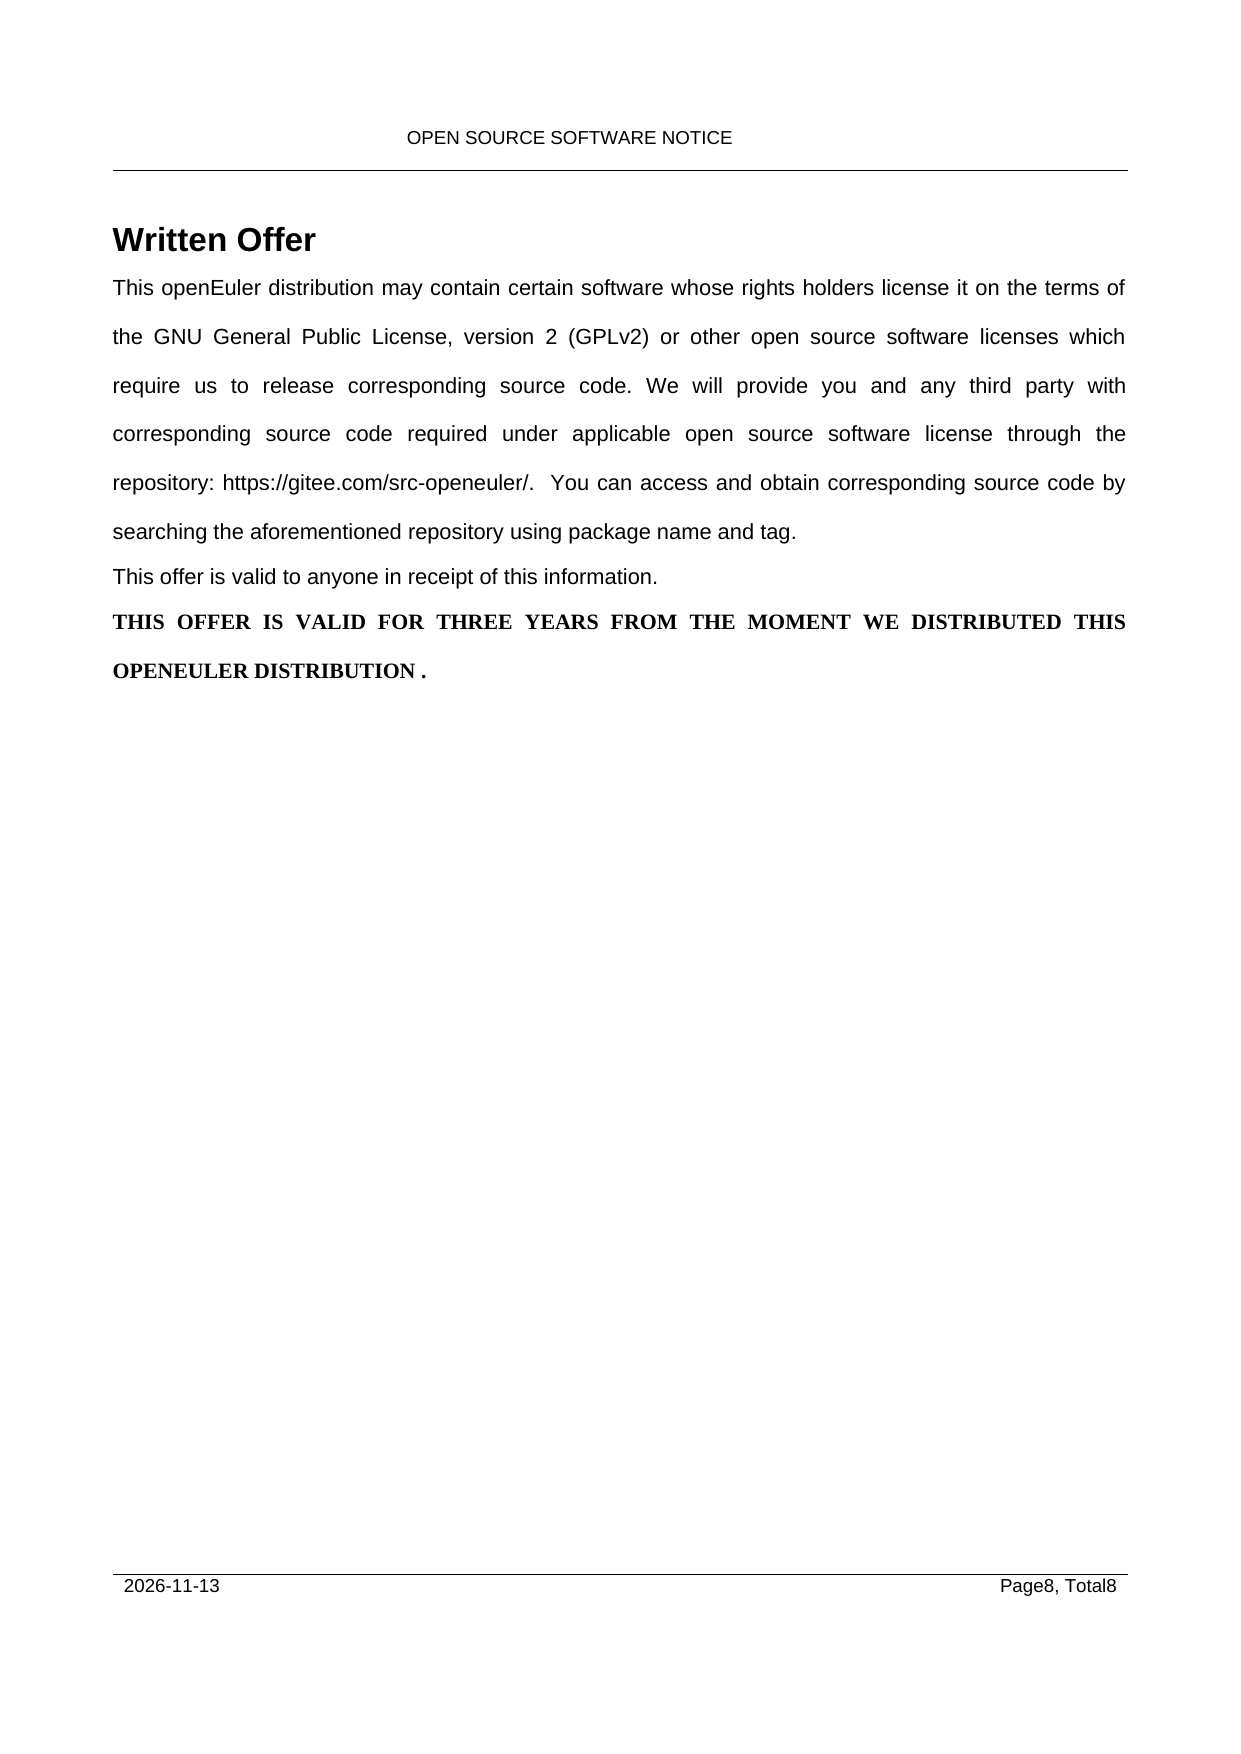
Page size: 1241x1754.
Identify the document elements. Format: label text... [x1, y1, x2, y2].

text This openEuler distribution may contain certain software whose rights holders license it on the terms of the GNU General Public License, version 2 (GPLv2) or other open source software licenses which require us to release corresponding source code. We will provide you and any third party with corresponding source code required under applicable open source software license through the repository: https://gitee.com/src-openeuler/. You can access and obtain corresponding source code by searching the aforementioned repository using package name and tag. [112, 271, 1128, 548]
text THIS OFFER IS VALID FOR THREE YEARS FROM THE MOMENT WE DISTRIBUTED THIS OPENEULER DISTRIBUTION . [112, 605, 1128, 687]
text Written Offer [112, 206, 1128, 271]
text This offer is valid to anyone in receipt of this information. [112, 560, 1128, 593]
